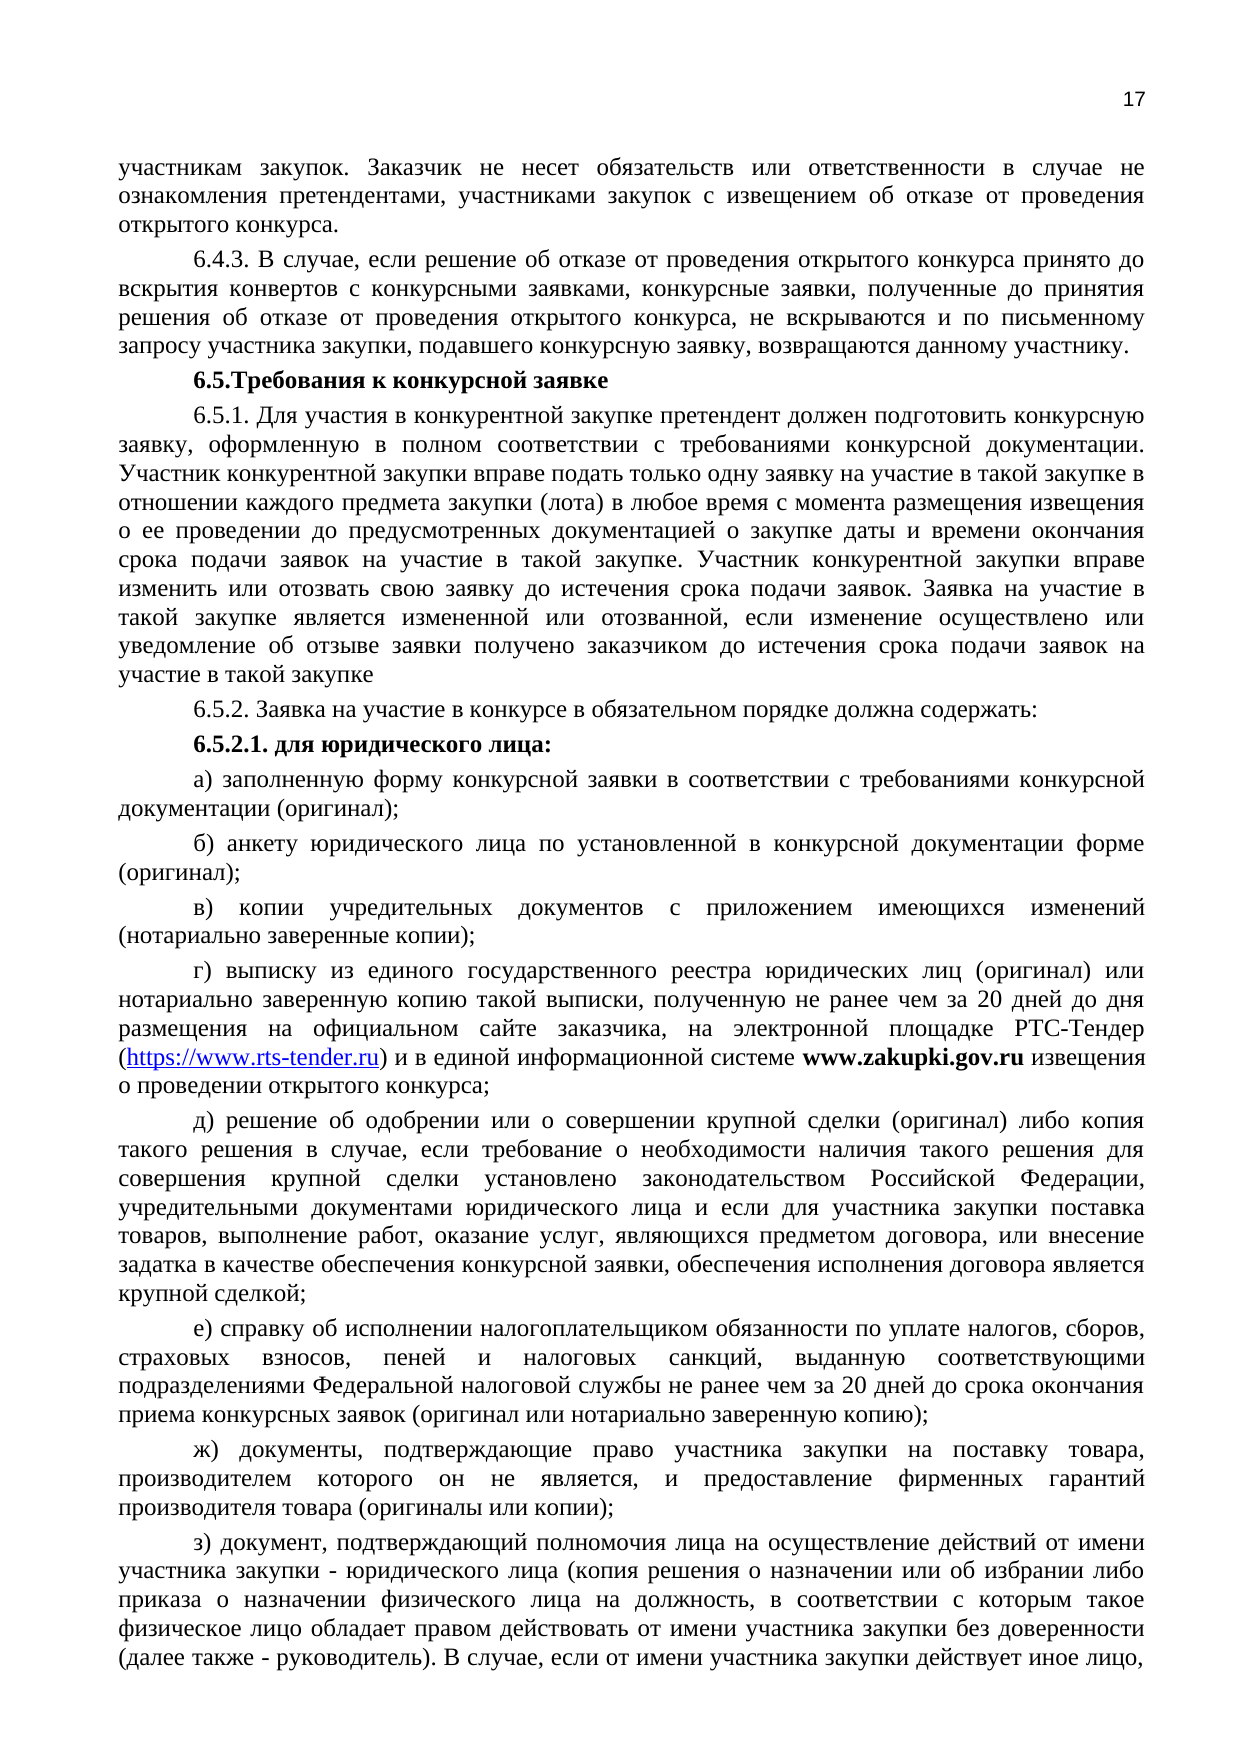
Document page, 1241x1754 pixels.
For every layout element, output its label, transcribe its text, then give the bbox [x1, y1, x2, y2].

text 6.5.2.1. для юридического лица: [118, 729, 1146, 758]
text а) заполненную форму конкурсной заявки в соответствии с требованиями конкурсной документации (оригинал); [118, 764, 1146, 822]
text 6.5.1. Для участия в конкурентной закупке претендент должен подготовить конкурсную заявку, оформленную в полном соответствии с требованиями конкурсной документации. Участник конкурентной закупки вправе подать только одну заявку на участие в такой закупке в отношении каждого предмета закупки (лота) в любое время с момента размещения извещения о ее проведении до предусмотренных документацией о закупке даты и времени окончания срока подачи заявок на участие в такой закупке. Участник конкурентной закупки вправе изменить или отозвать свою заявку до истечения срока подачи заявок. Заявка на участие в такой закупке является измененной или отозванной, если изменение осуществлено или уведомление об отзыве заявки получено заказчиком до истечения срока подачи заявок на участие в такой закупке [118, 400, 1146, 688]
text д) решение об одобрении или о совершении крупной сделки (оригинал) либо копия такого решения в случае, если требование о необходимости наличия такого решения для совершения крупной сделки установлено законодательством Российской Федерации, учредительными документами юридического лица и если для участника закупки поставка товаров, выполнение работ, оказание услуг, являющихся предметом договора, или внесение задатка в качестве обеспечения конкурсной заявки, обеспечения исполнения договора является крупной сделкой; [118, 1105, 1146, 1307]
text в) копии учредительных документов с приложением имеющихся изменений (нотариально заверенные копии); [118, 892, 1146, 949]
text г) выписку из единого государственного реестра юридических лиц (оригинал) или нотариально заверенную копию такой выписки, полученную не ранее чем за 20 дней до дня размещения на официальном сайте заказчика, на электронной площадке РТС-Тендер (https://www.rts-tender.ru) и в единой информационной системе www.zakupki.gov.ru извещения о проведении открытого конкурса; [118, 955, 1146, 1099]
text б) анкету юридического лица по установленной в конкурсной документации форме (оригинал); [118, 828, 1146, 885]
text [118, 1527, 1146, 1670]
text ж) документы, подтверждающие право участника закупки на поставку товара, производителем которого он не является, и предоставление фирменных гарантий производителя товара (оригиналы или копии); [118, 1434, 1146, 1520]
text 6.4.3. В случае, если решение об отказе от проведения открытого конкурса принято до вскрытия конвертов с конкурсными заявками, конкурсные заявки, полученные до принятия решения об отказе от проведения открытого конкурса, не вскрываются и по письменному запросу участника закупки, подавшего конкурсную заявку, возвращаются данному участнику. [118, 244, 1146, 359]
text 6.5.Требования к конкурсной заявке [118, 365, 1146, 394]
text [118, 152, 1146, 238]
text 6.5.2. Заявка на участие в конкурсе в обязательном порядке должна содержать: [118, 694, 1146, 723]
text е) справку об исполнении налогоплательщиком обязанности по уплате налогов, сборов, страховых взносов, пеней и налоговых санкций, выданную соответствующими подразделениями Федеральной налоговой службы не ранее чем за 20 дней до срока окончания приема конкурсных заявок (оригинал или нотариально заверенную копию); [118, 1313, 1146, 1428]
